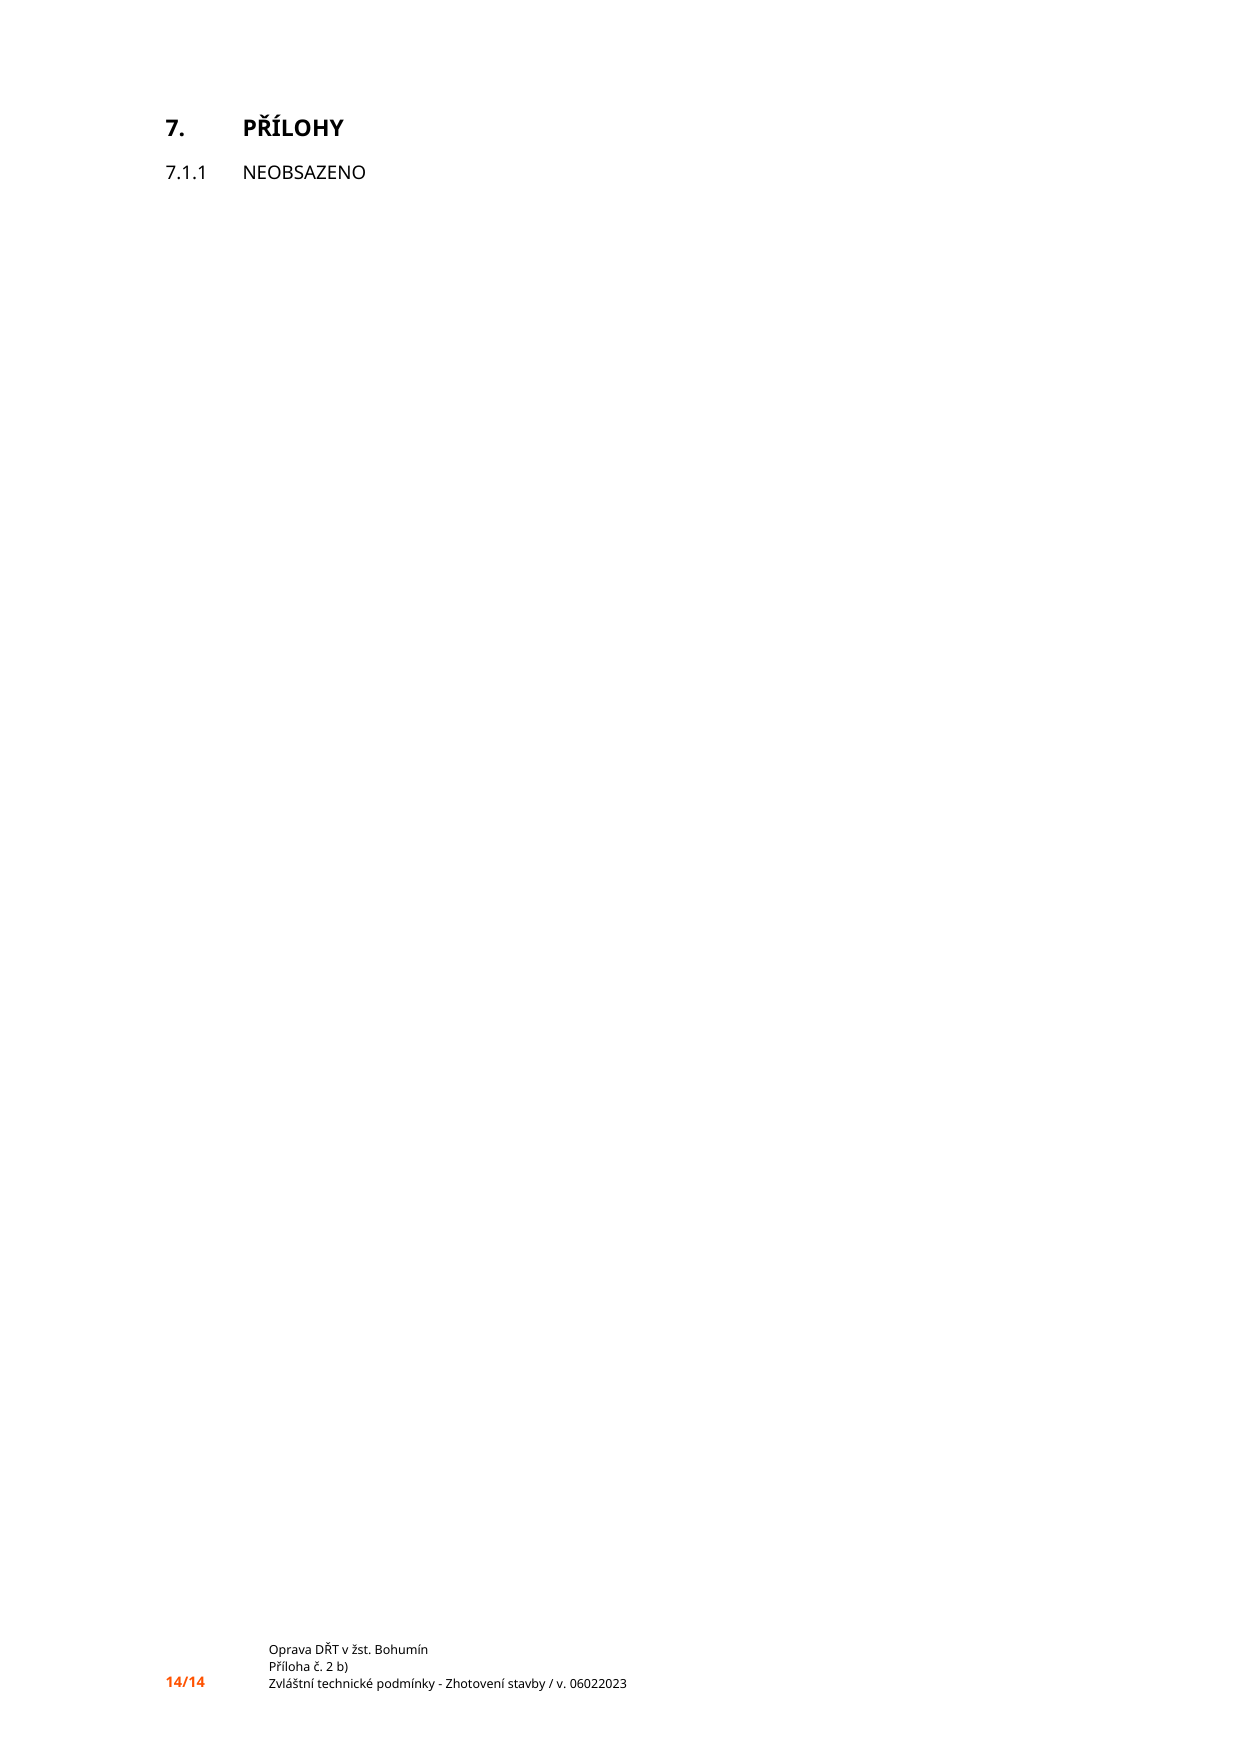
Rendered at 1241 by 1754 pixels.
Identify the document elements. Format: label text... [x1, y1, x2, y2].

text NEOBSAZENO [165, 159, 1075, 184]
text PŘÍLOHY [165, 112, 1075, 143]
